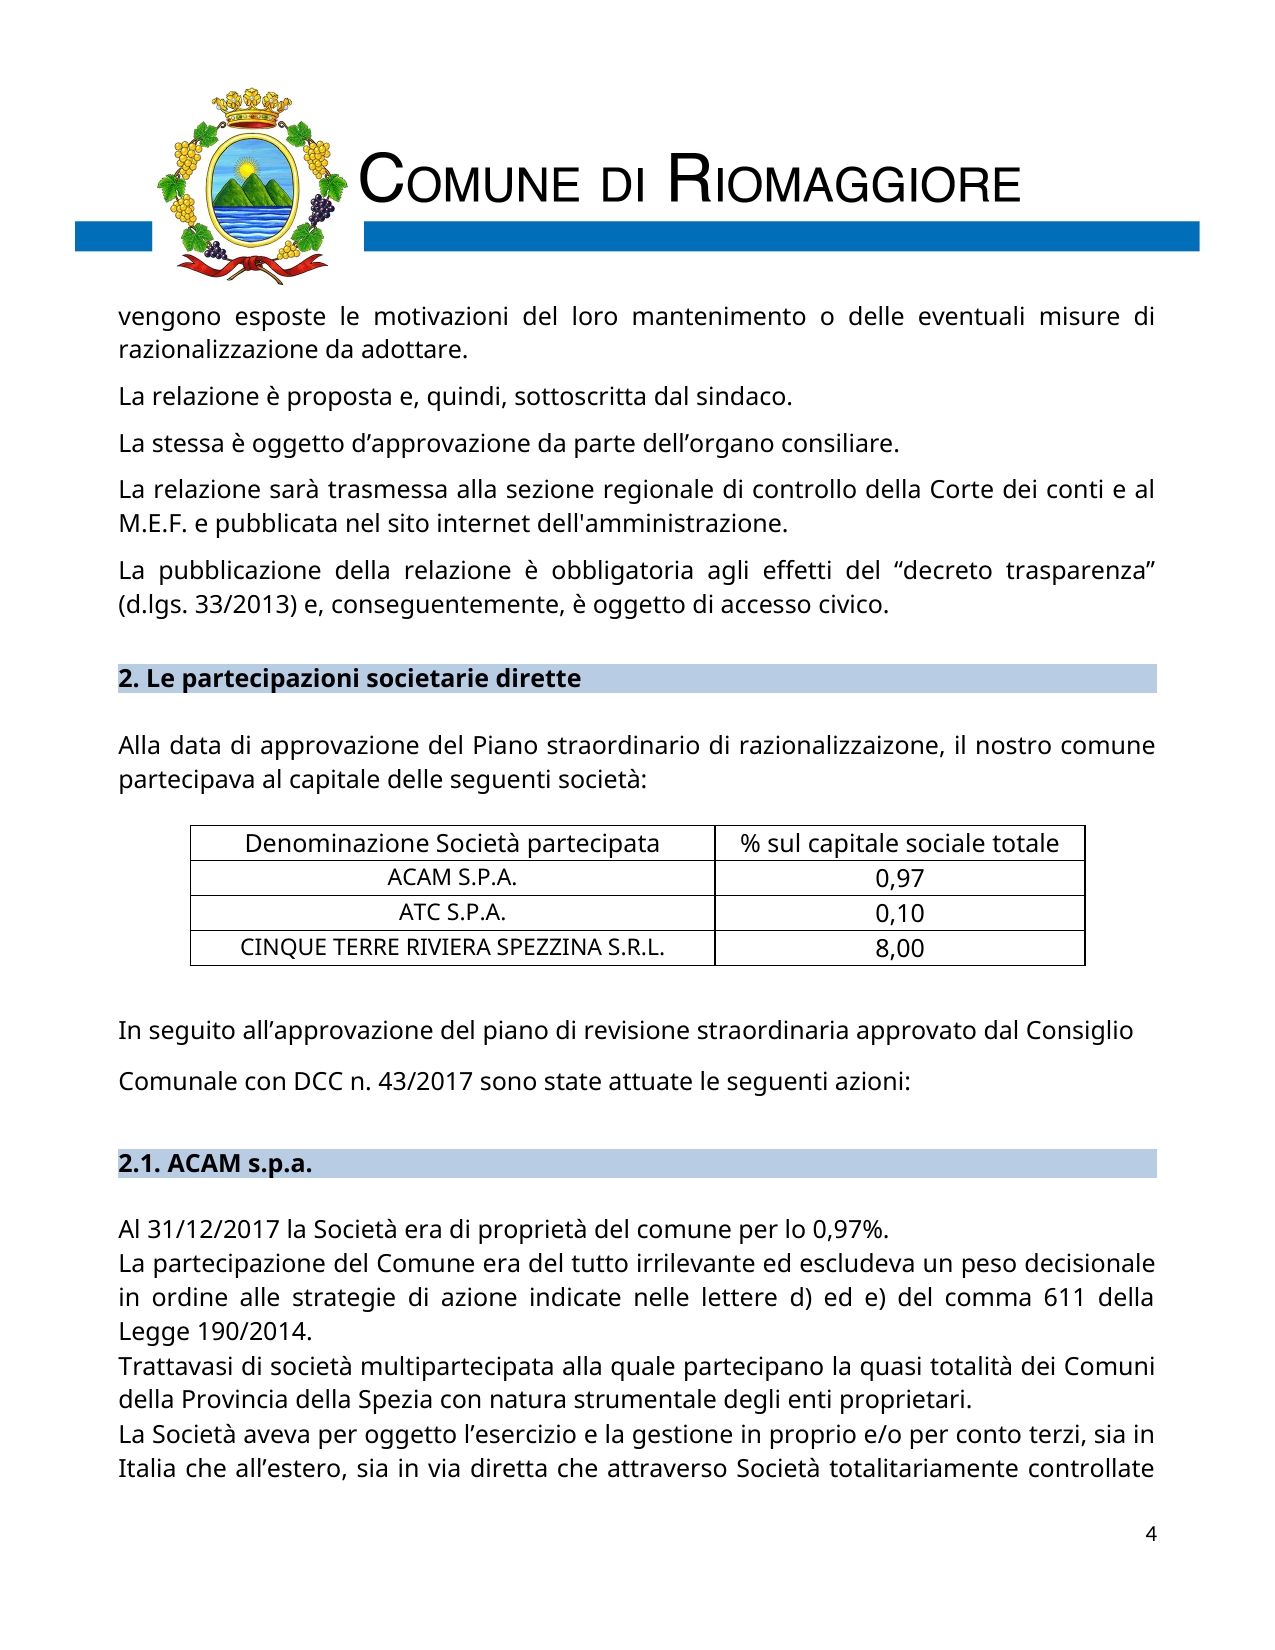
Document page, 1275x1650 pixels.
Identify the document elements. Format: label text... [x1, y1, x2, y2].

text Alla data di approvazione del Piano straordinario di razionalizzaizone, il nostro comune partecipava al capitale delle seguenti società: [118, 728, 1157, 796]
text 2. Le partecipazioni societarie dirette [118, 664, 1157, 693]
picture [75, 73, 1200, 299]
table_cell 8,00 [716, 931, 1084, 965]
text Al 31/12/2017 la Società era di proprietà del comune per lo 0,97%. [118, 1212, 1157, 1246]
text 2.1. ACAM s.p.a. [118, 1149, 1157, 1178]
table_cell 0,97 [716, 861, 1084, 895]
table_cell ACAM S.P.A. [191, 861, 714, 895]
table_cell CINQUE TERRE RIVIERA SPEZZINA S.R.L. [191, 931, 714, 965]
text Trattavasi di società multipartecipata alla quale partecipano la quasi totalità dei Comuni della Provincia della Spezia con natura strumentale degli enti proprietari. [118, 1348, 1157, 1416]
text La relazione sarà trasmessa alla sezione regionale di controllo della Corte dei conti e al M.E.F. e pubblicata nel sito internet dell'amministrazione. [118, 472, 1157, 540]
text La stessa è oggetto d’approvazione da parte dell’organo consiliare. [118, 425, 1157, 459]
text La partecipazione del Comune era del tutto irrilevante ed escludeva un peso decisionale in ordine alle strategie di azione indicate nelle lettere d) ed e) del comma 611 della Legge 190/2014. [118, 1246, 1157, 1348]
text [118, 1416, 1157, 1484]
table_header Denominazione Società partecipata [191, 826, 714, 859]
text In seguito all’approvazione del piano di revisione straordinaria approvato dal Consiglio Comunale con DCC n. 43/2017 sono state attuate le seguenti azioni: [118, 1012, 1157, 1098]
table_cell ATC S.P.A. [191, 896, 714, 930]
table_header % sul capitale sociale totale [716, 826, 1084, 859]
text La pubblicazione della relazione è obbligatoria agli effetti del “decreto trasparenza” (d.lgs. 33/2013) e, conseguentemente, è oggetto di accesso civico. [118, 552, 1157, 621]
text La relazione è proposta e, quindi, sottoscritta dal sindaco. [118, 379, 1157, 413]
table_cell 0,10 [716, 896, 1084, 930]
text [118, 148, 1157, 366]
